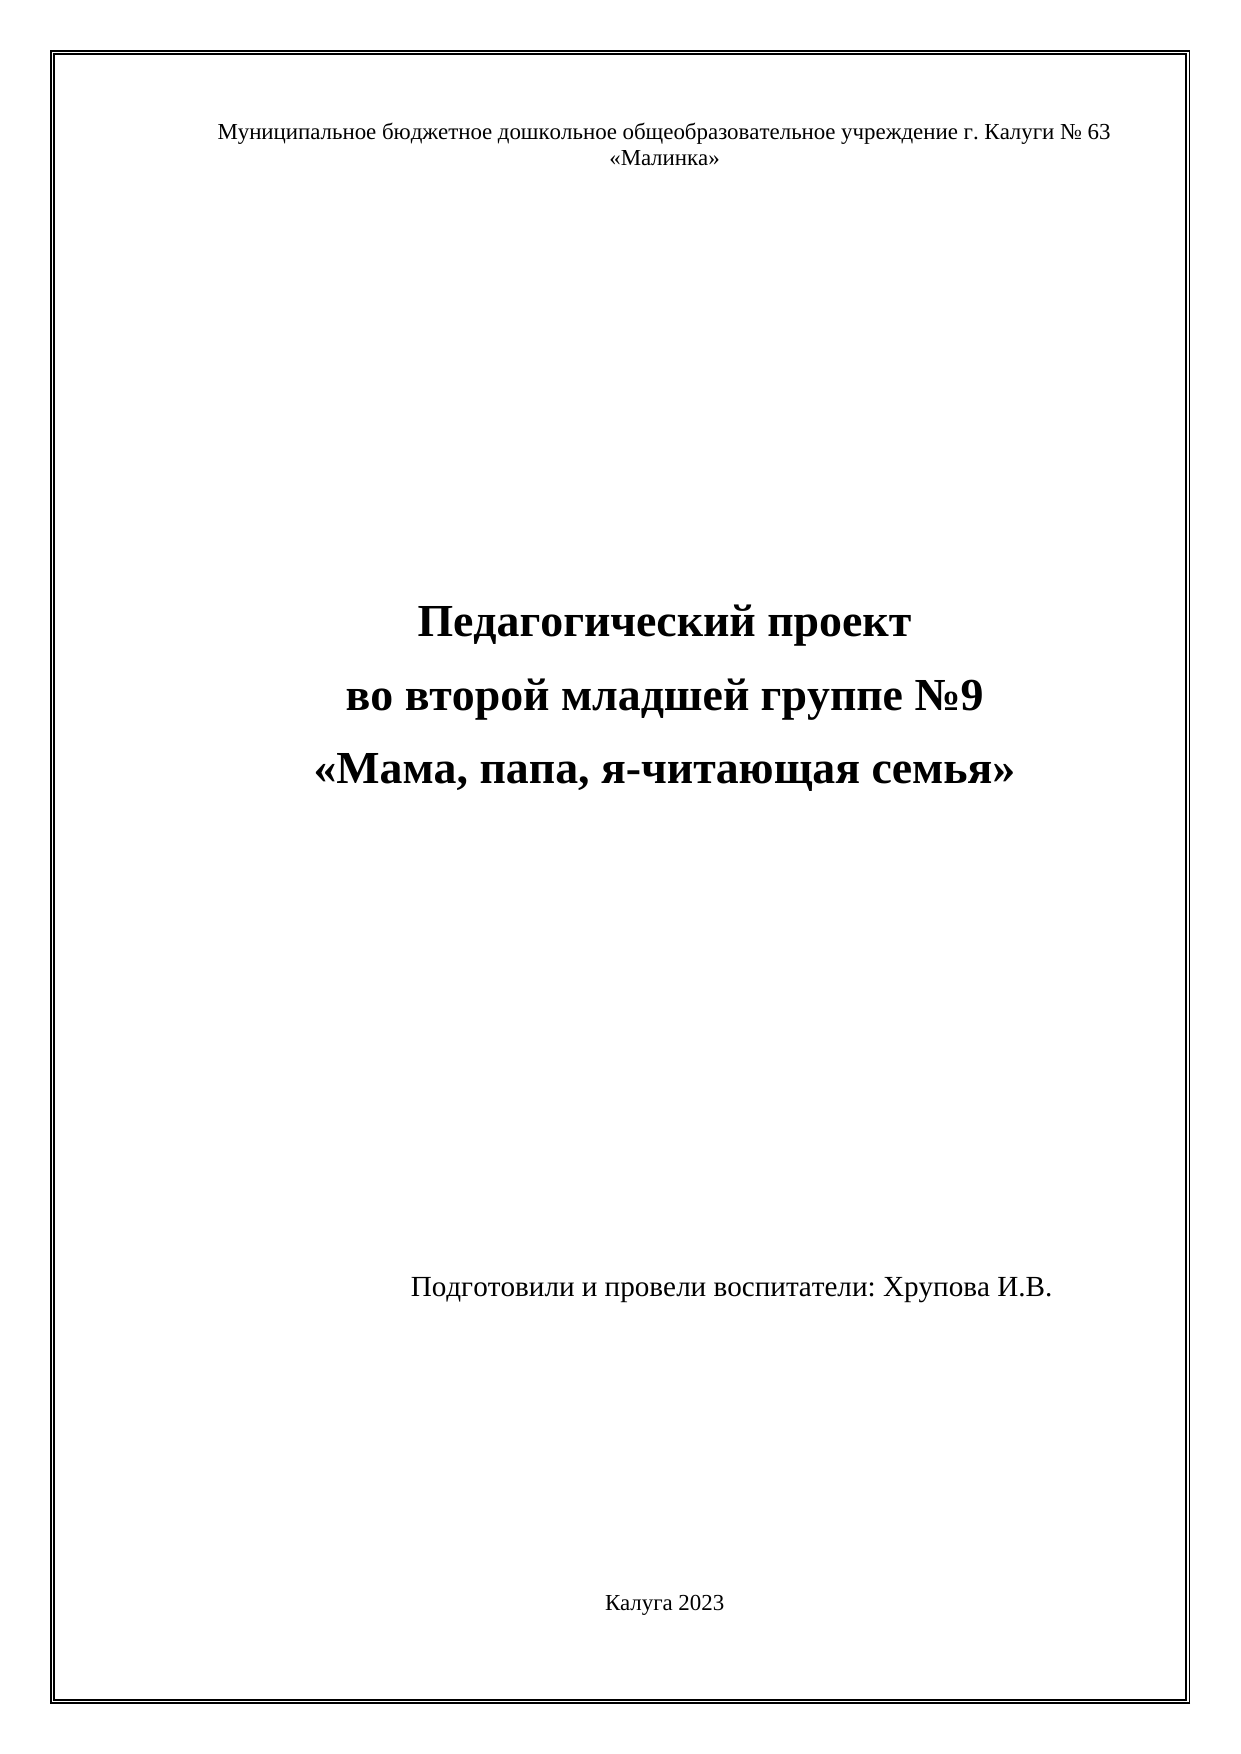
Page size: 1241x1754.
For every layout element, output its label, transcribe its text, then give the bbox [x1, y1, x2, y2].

text Калуга 2023 [177, 1589, 1152, 1616]
text Муниципальное бюджетное дошкольное общеобразовательное учреждение г. Калуги № 63 «Малинка» [177, 118, 1152, 171]
text во второй младшей группе №9 [177, 667, 1152, 720]
text Подготовили и провели воспитатели: Хрупова И.В. [177, 1269, 1152, 1302]
text Педагогический проект [177, 594, 1152, 647]
text «Мама, папа, я-читающая семья» [177, 741, 1152, 794]
